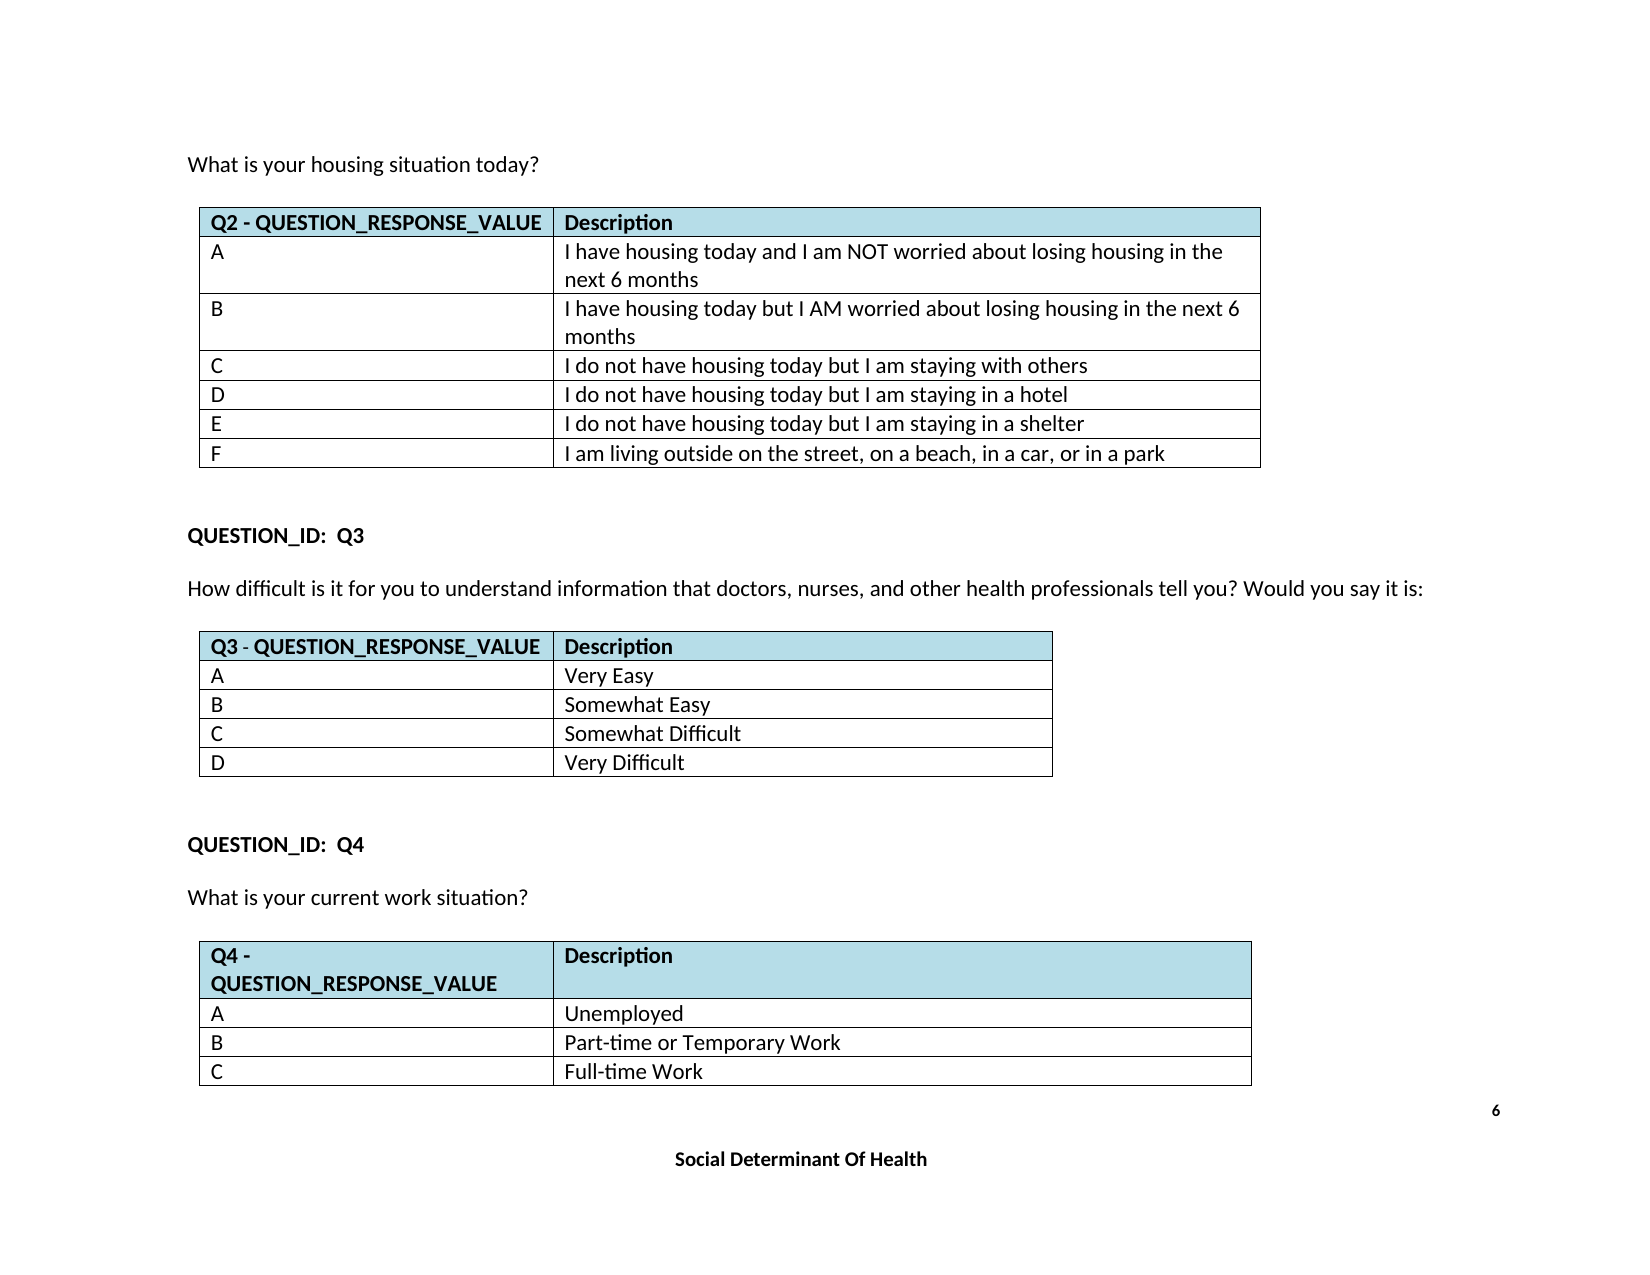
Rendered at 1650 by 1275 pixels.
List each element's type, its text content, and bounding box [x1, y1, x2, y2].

table_cell A [200, 237, 553, 293]
table_cell Very Difficult [554, 748, 1052, 776]
table_header Description [554, 942, 1251, 998]
table_cell B [200, 1028, 553, 1056]
table_cell I have housing today but I AM worried about losing housing in the next 6 months [554, 294, 1260, 350]
table_cell Somewhat Easy [554, 690, 1052, 718]
table_header Q4 - QUESTION_RESPONSE_VALUE [200, 942, 553, 998]
table_cell Unemployed [554, 999, 1251, 1027]
table_header Q2 - QUESTION_RESPONSE_VALUE [200, 208, 553, 236]
table_cell D [200, 748, 553, 776]
table_cell A [200, 661, 553, 689]
table_cell Somewhat Difficult [554, 719, 1052, 747]
text What is your current work situation? [187, 883, 1500, 911]
table_cell B [200, 294, 553, 350]
table_cell I do not have housing today but I am staying in a hotel [554, 381, 1260, 408]
table_cell C [200, 719, 553, 747]
table_cell C [200, 351, 553, 379]
table_cell Full-time Work [554, 1057, 1251, 1085]
text QUESTION_ID: Q4 [187, 830, 1500, 858]
table_header Description [554, 632, 1052, 660]
table_header Q3 - QUESTION_RESPONSE_VALUE [200, 632, 553, 660]
text What is your housing situation today? [150, 150, 1500, 178]
table_cell F [200, 439, 553, 467]
table_cell E [200, 410, 553, 438]
table_cell D [200, 381, 553, 408]
table_cell A [200, 999, 553, 1027]
table_cell C [200, 1057, 553, 1085]
table_cell Very Easy [554, 661, 1052, 689]
table_cell B [200, 690, 553, 718]
table_cell I am living outside on the street, on a beach, in a car, or in a park [554, 439, 1260, 467]
table_cell Part-time or Temporary Work [554, 1028, 1251, 1056]
table_cell I do not have housing today but I am staying with others [554, 351, 1260, 379]
table_header Description [554, 208, 1260, 236]
text How difficult is it for you to understand information that doctors, nurses, and other health professionals tell you? Would you say it is: [187, 574, 1500, 602]
table_cell I do not have housing today but I am staying in a shelter [554, 410, 1260, 438]
table_cell I have housing today and I am NOT worried about losing housing in the next 6 months [554, 237, 1260, 293]
text QUESTION_ID: Q3 [187, 521, 1500, 549]
